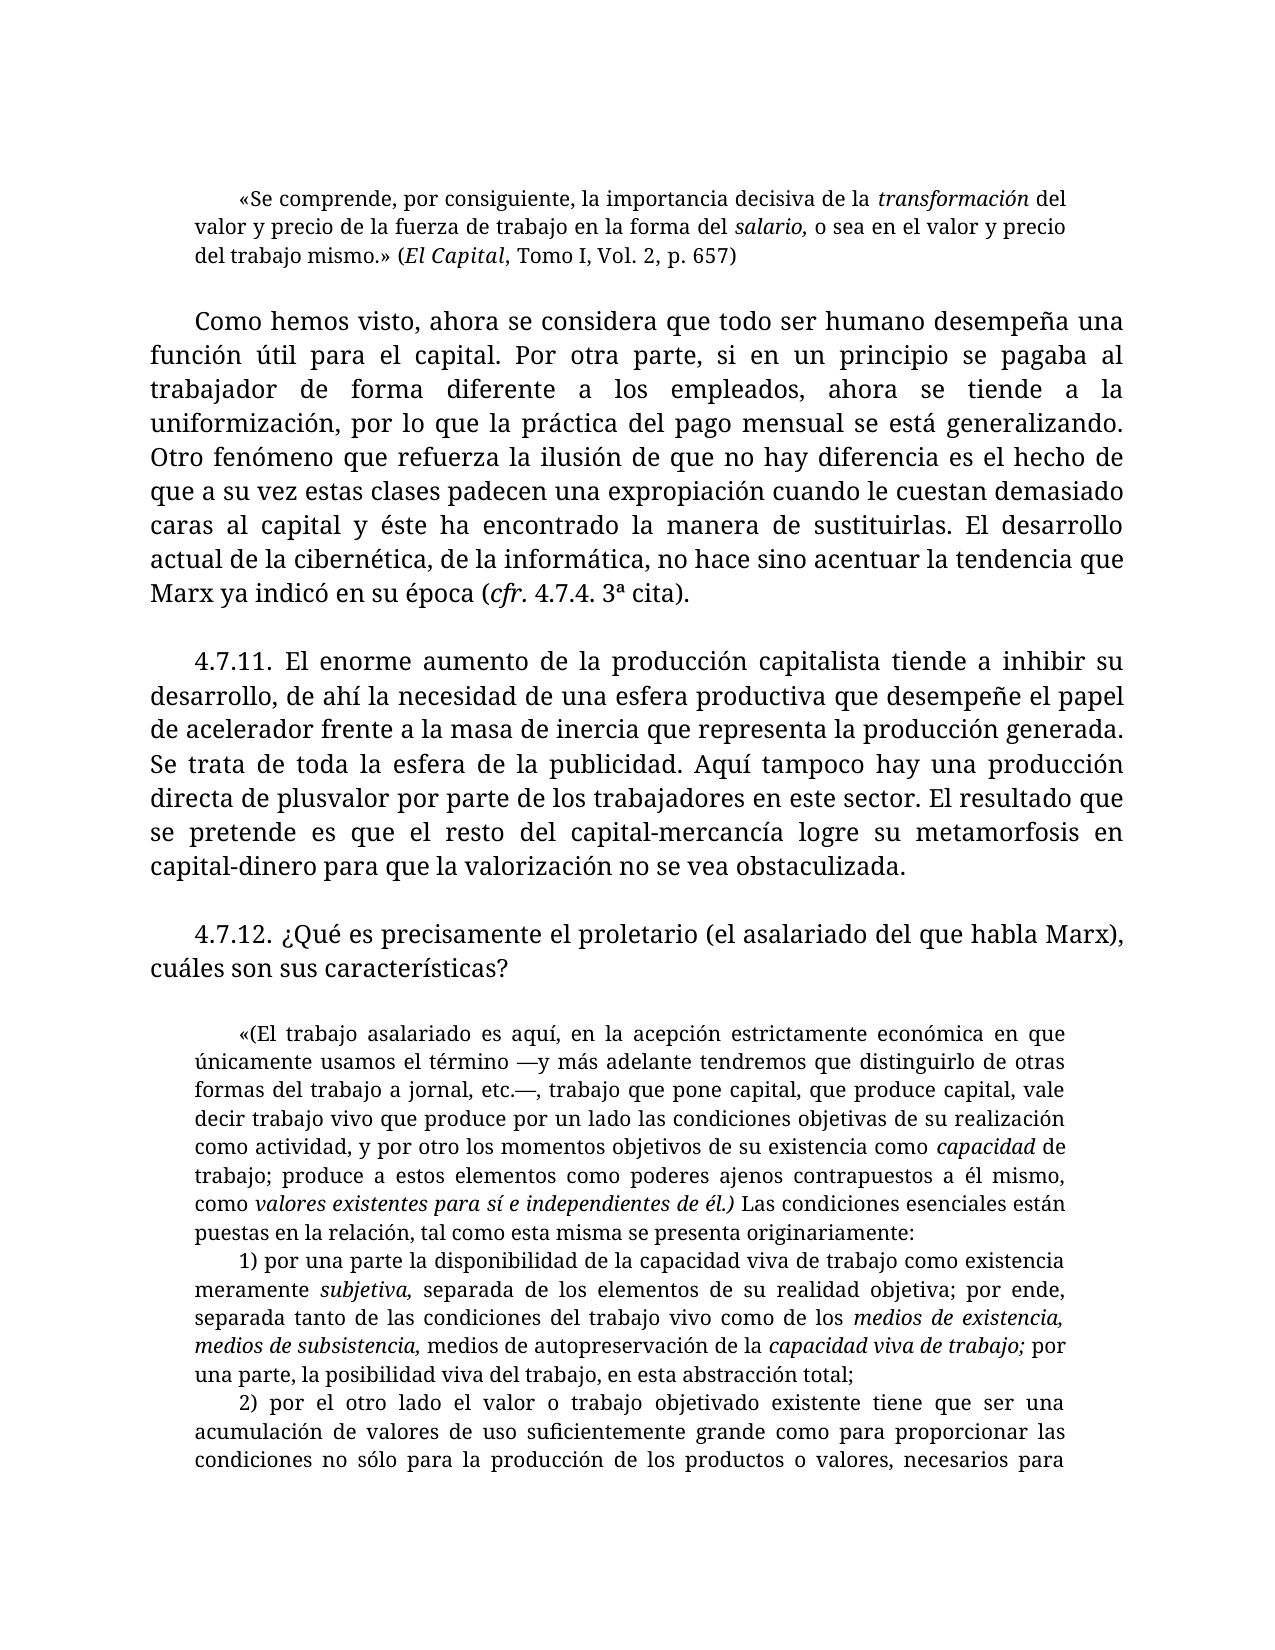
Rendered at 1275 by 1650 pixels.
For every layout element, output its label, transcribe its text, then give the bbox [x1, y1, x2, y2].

text 4.7.12. ¿Qué es precisamente el proletario (el asalariado del que habla Marx), cuáles son sus características? [150, 917, 1125, 985]
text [194, 1388, 1066, 1474]
text 1) por una parte la disponibilidad de la capacidad viva de trabajo como existencia meramente subjetiva, separada de los elementos de su realidad objetiva; por ende, separada tanto de las condiciones del trabajo vivo como de los medios de existencia, medios de subsistencia, medios de autopreservación de la capacidad viva de trabajo; por una parte, la posibilidad viva del trabajo, en esta abstracción total; [194, 1246, 1066, 1388]
text «(El trabajo asalariado es aquí, en la acepción estrictamente económica en que únicamente usamos el término —y más adelante tendremos que distinguirlo de otras formas del trabajo a jornal, etc.—, trabajo que pone capital, que produce capital, vale decir trabajo vivo que produce por un lado las condiciones objetivas de su realización como actividad, y por otro los momentos objetivos de su existencia como capacidad de trabajo; produce a estos elementos como poderes ajenos contrapuestos a él mismo, como valores existentes para sí e independientes de él.) Las condiciones esenciales están puestas en la relación, tal como esta misma se presenta originariamente: [194, 1019, 1066, 1246]
text «Se comprende, por consiguiente, la importancia decisiva de la transformación del valor y precio de la fuerza de trabajo en la forma del salario, o sea en el valor y precio del trabajo mismo.» (El Capital, Tomo I, Vol. 2, p. 657) [194, 184, 1066, 269]
text 4.7.11. El enorme aumento de la producción capitalista tiende a inhibir su desarrollo, de ahí la necesidad de una esfera productiva que desempeñe el papel de acelerador frente a la masa de inercia que representa la producción generada. Se trata de toda la esfera de la publicidad. Aquí tampoco hay una producción directa de plusvalor por parte de los trabajadores en este sector. El resultado que se pretende es que el resto del capital-mercancía logre su metamorfosis en capital-dinero para que la valorización no se vea obstaculizada. [150, 644, 1125, 882]
text Como hemos visto, ahora se considera que todo ser humano desempeña una función útil para el capital. Por otra parte, si en un principio se pagaba al trabajador de forma diferente a los empleados, ahora se tiende a la uniformización, por lo que la práctica del pago mensual se está generalizando. Otro fenómeno que refuerza la ilusión de que no hay diferencia es el hecho de que a su vez estas clases padecen una expropiación cuando le cuestan demasiado caras al capital y éste ha encontrado la manera de sustituirlas. El desarrollo actual de la cibernética, de la informática, no hace sino acentuar la tendencia que Marx ya indicó en su época (cfr. 4.7.4. 3ª cita). [150, 303, 1125, 610]
